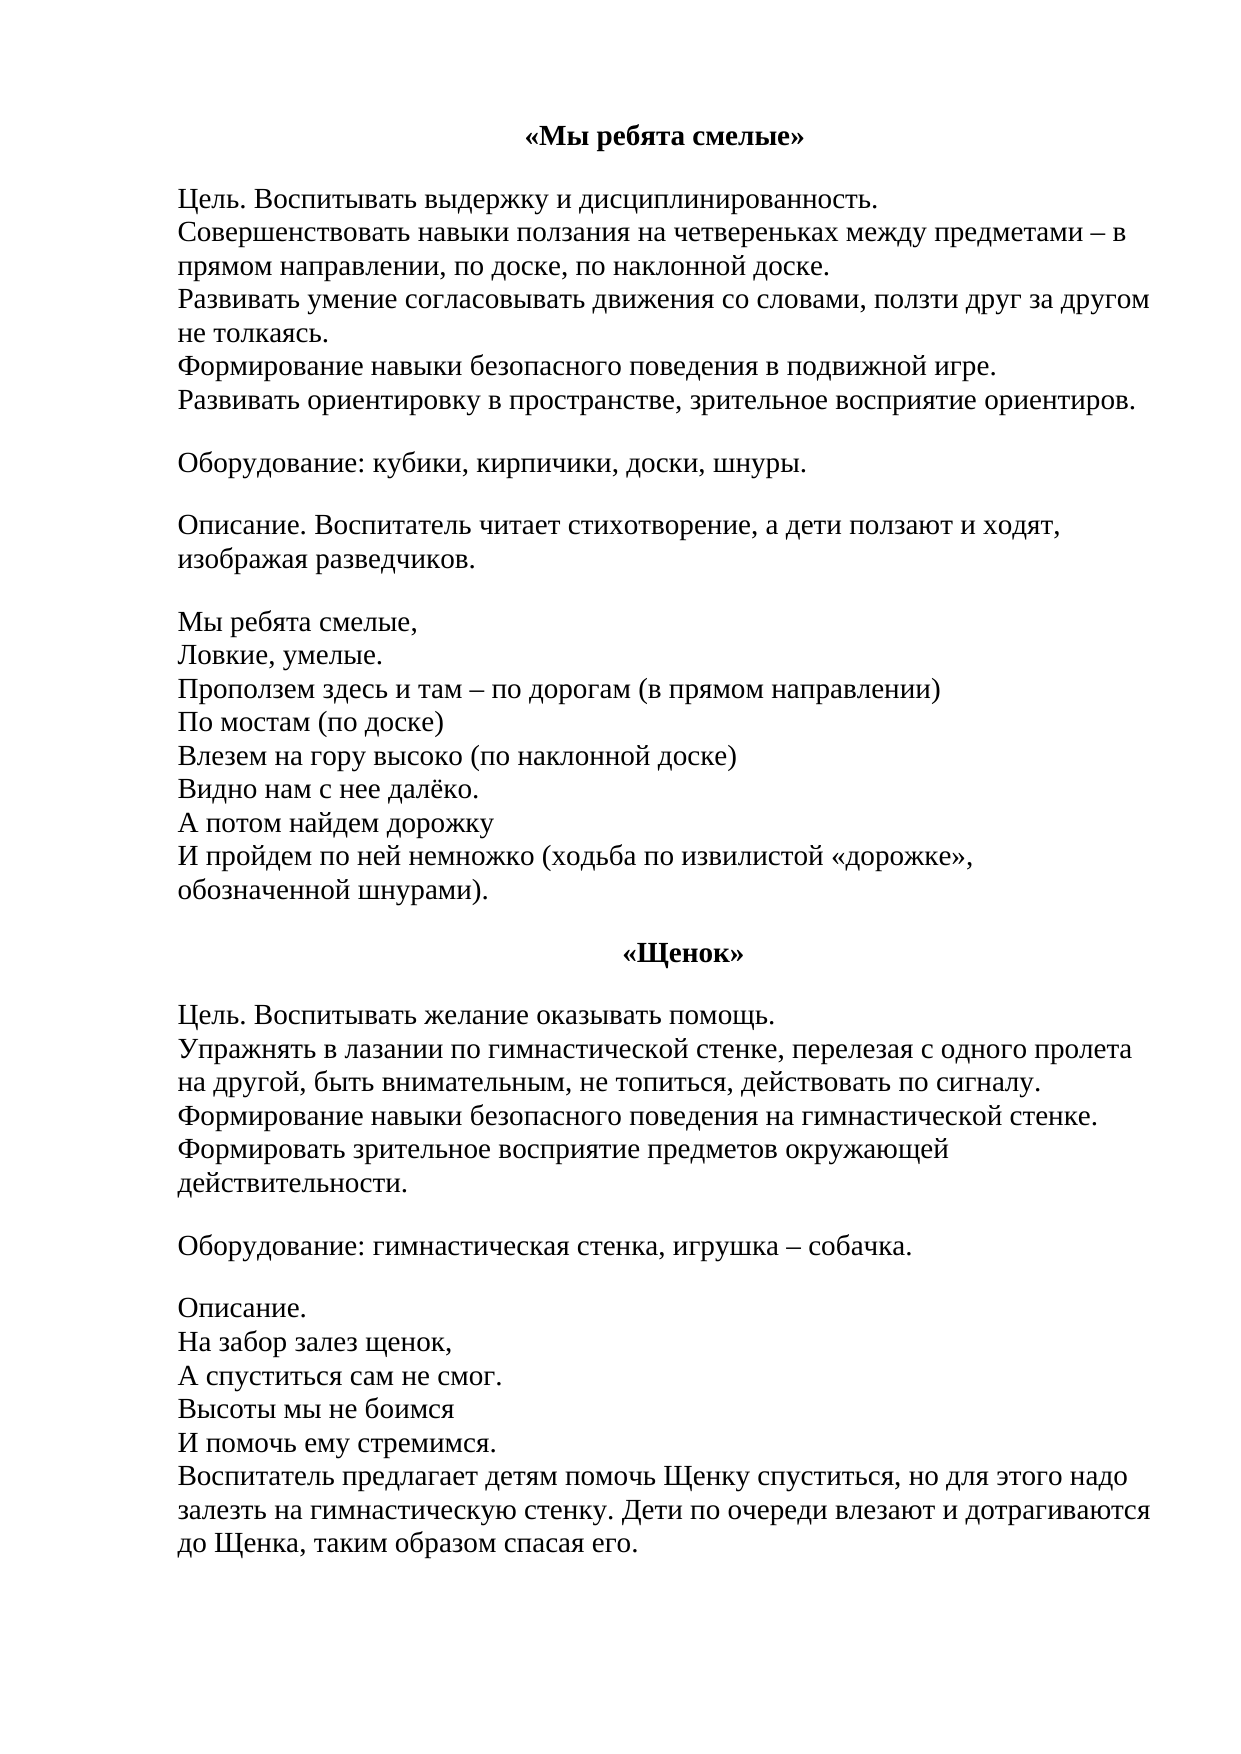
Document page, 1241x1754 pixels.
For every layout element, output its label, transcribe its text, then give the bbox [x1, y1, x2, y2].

text Цель. Воспитывать желание оказывать помощь. Упражнять в лазании по гимнастической стенке, перелезая с одного пролета на другой, быть внимательным, не топиться, действовать по сигналу. Формирование навыки безопасного поведения на гимнастической стенке. Формировать зрительное восприятие предметов окружающей действительности. [177, 997, 1152, 1199]
text Цель. Воспитывать выдержку и дисциплинированность. Совершенствовать навыки ползания на четвереньках между предметами – в прямом направлении, по доске, по наклонной доске. Развивать умение согласовывать движения со словами, ползти друг за другом не толкаясь. Формирование навыки безопасного поведения в подвижной игре. Развивать ориентировку в пространстве, зрительное восприятие ориентиров. [177, 181, 1152, 416]
text «Мы ребята смелые» [177, 118, 1152, 152]
text Оборудование: кубики, кирпичики, доски, шнуры. [177, 445, 1152, 478]
text Описание. Воспитатель читает стихотворение, а дети ползают и ходят, изображая разведчиков. [177, 507, 1152, 574]
text Описание. На забор залез щенок, А спуститься сам не смог. Высоты мы не боимся И помочь ему стремимся. Воспитатель предлагает детям помочь Щенку спуститься, но для этого надо залезть на гимнастическую стенку. Дети по очереди влезают и дотрагиваются до Щенка, таким образом спасая его. [177, 1291, 1152, 1559]
text Оборудование: гимнастическая стенка, игрушка – собачка. [177, 1228, 1152, 1261]
text «Щенок» [215, 935, 1152, 968]
text Мы ребята смелые, Ловкие, умелые. Проползем здесь и там – по дорогам (в прямом направлении) По мостам (по доске) Влезем на гору высоко (по наклонной доске) Видно нам с нее далёко. А потом найдем дорожку И пройдем по ней немножко (ходьба по извилистой «дорожке», обозначенной шнурами). [177, 604, 1152, 906]
